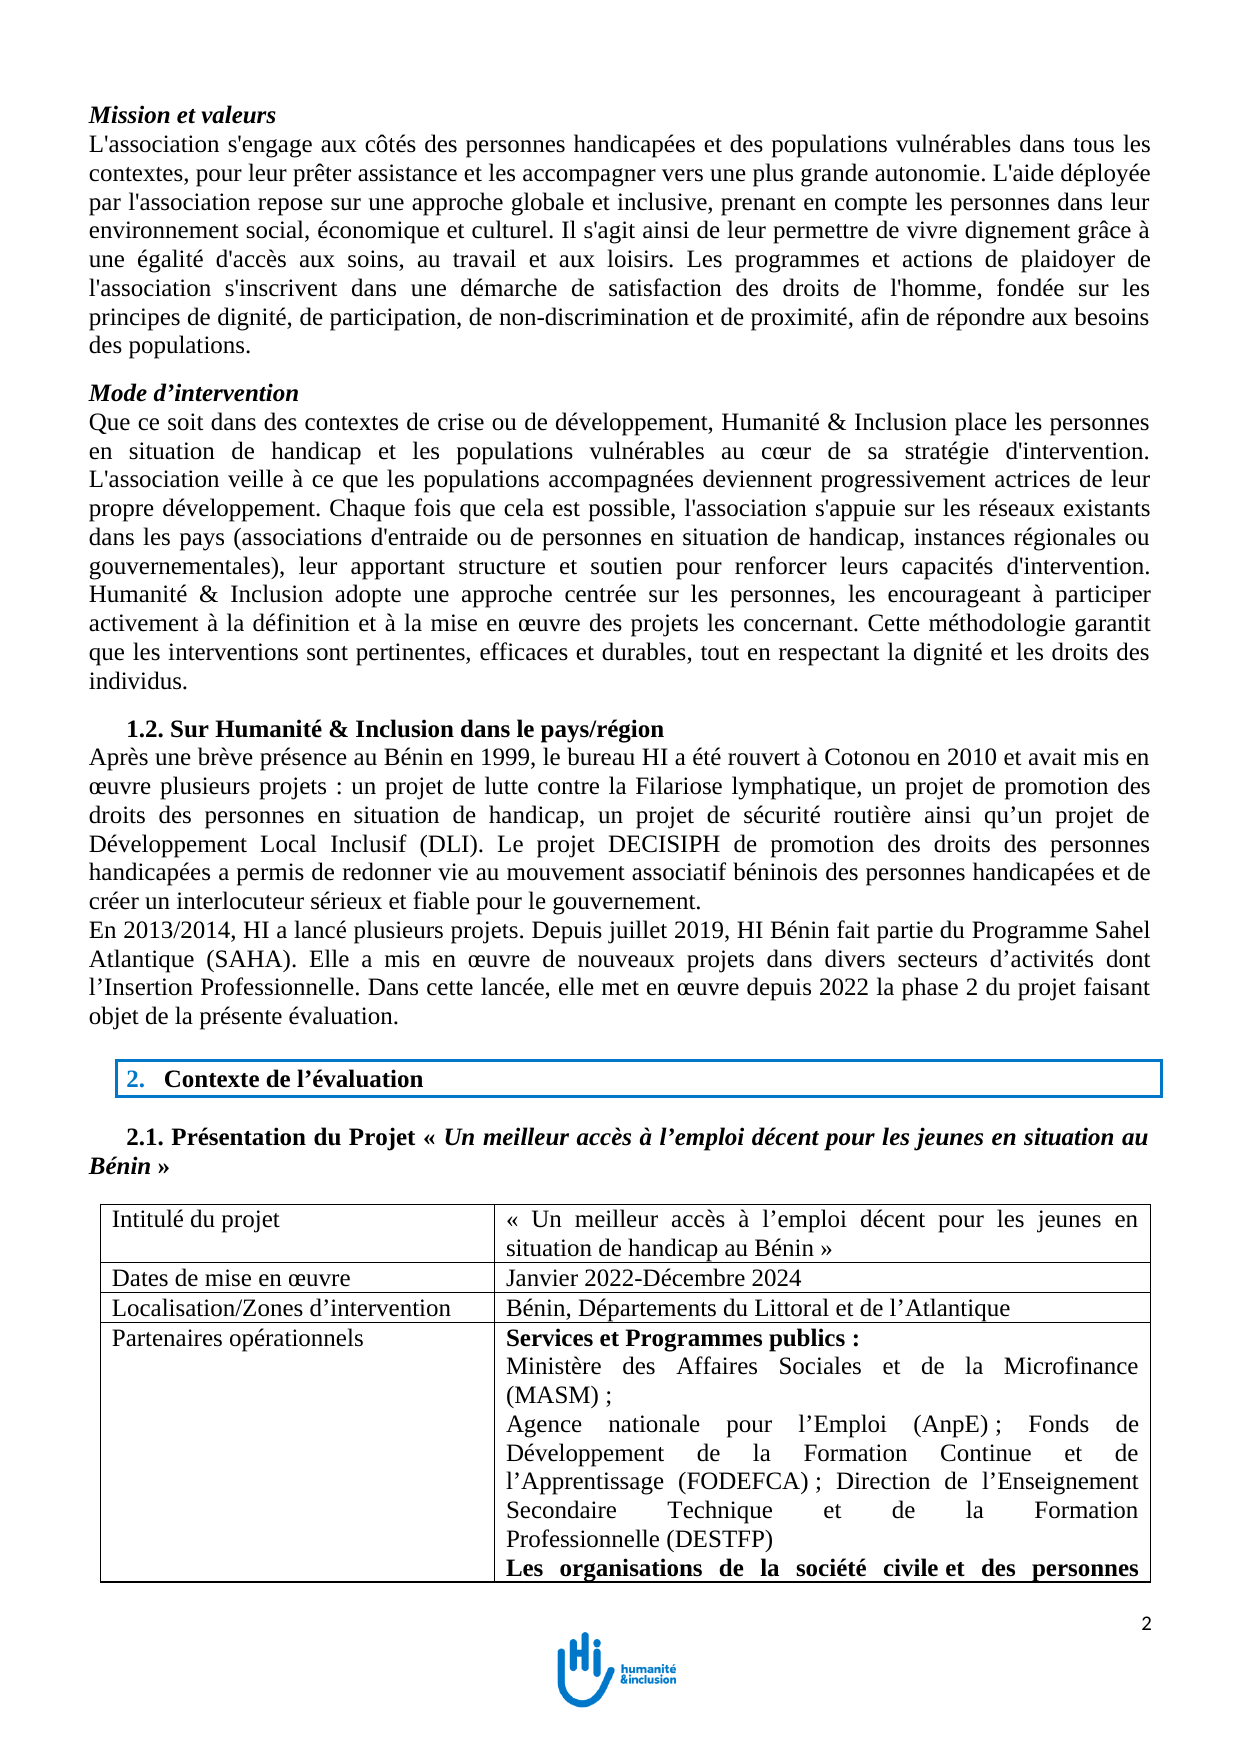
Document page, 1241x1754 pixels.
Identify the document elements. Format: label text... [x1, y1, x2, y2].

text Après une brève présence au Bénin en 1999, le bureau HI a été rouvert à Cotonou en 2010 et avait mis en œuvre plusieurs projets : un projet de lutte contre la Filariose lymphatique, un projet de promotion des droits des personnes en situation de handicap, un projet de sécurité routière ainsi qu’un projet de Développement Local Inclusif (DLI). Le projet DECISIPH de promotion des droits des personnes handicapées a permis de redonner vie au mouvement associatif béninois des personnes handicapées et de créer un interlocuteur sérieux et fiable pour le gouvernement. [89, 742, 1152, 915]
table_header « Un meilleur accès à l’emploi décent pour les jeunes en situation de handicap au Bénin » [495, 1205, 1150, 1262]
subtitle 1.2. Sur Humanité & Inclusion dans le pays/région [89, 714, 1152, 742]
text Mission et valeurs [89, 100, 1152, 129]
list Contexte de l’évaluation [118, 1062, 1160, 1095]
text En 2013/2014, HI a lancé plusieurs projets. Depuis juillet 2019, HI Bénin fait partie du Programme Sahel Atlantique (SAHA). Elle a mis en œuvre de nouveaux projets dans divers secteurs d’activités dont l’Insertion Professionnelle. Dans cette lancée, elle met en œuvre depuis 2022 la phase 2 du projet faisant objet de la présente évaluation. [89, 915, 1152, 1030]
table_header Intitulé du projet [101, 1205, 494, 1262]
picture [549, 1627, 681, 1712]
text Que ce soit dans des contextes de crise ou de développement, Humanité & Inclusion place les personnes en situation de handicap et les populations vulnérables au cœur de sa stratégie d'intervention. L'association veille à ce que les populations accompagnées deviennent progressivement actrices de leur propre développement. Chaque fois que cela est possible, l'association s'appuie sur les réseaux existants dans les pays (associations d'entraide ou de personnes en situation de handicap, instances régionales ou gouvernementales), leur apportant structure et soutien pour renforcer leurs capacités d'intervention. Humanité & Inclusion adopte une approche centrée sur les personnes, les encourageant à participer activement à la définition et à la mise en œuvre des projets les concernant. Cette méthodologie garantit que les interventions sont pertinentes, efficaces et durables, tout en respectant la dignité et les droits des individus. [89, 407, 1152, 694]
text Mode d’intervention [89, 378, 1152, 407]
text 2.1. Présentation du Projet « Un meilleur accès à l’emploi décent pour les jeunes en situation au Bénin » [89, 1122, 1152, 1179]
table_cell Janvier 2022-Décembre 2024 [495, 1263, 1150, 1292]
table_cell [495, 1323, 1150, 1581]
table_cell Dates de mise en œuvre [101, 1263, 494, 1292]
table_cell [101, 1323, 494, 1581]
text L'association s'engage aux côtés des personnes handicapées et des populations vulnérables dans tous les contextes, pour leur prêter assistance et les accompagner vers une plus grande autonomie. L'aide déployée par l'association repose sur une approche globale et inclusive, prenant en compte les personnes dans leur environnement social, économique et culturel. Il s'agit ainsi de leur permettre de vivre dignement grâce à une égalité d'accès aux soins, au travail et aux loisirs. Les programmes et actions de plaidoyer de l'association s'inscrivent dans une démarche de satisfaction des droits de l'homme, fondée sur les principes de dignité, de participation, de non-discrimination et de proximité, afin de répondre aux besoins des populations. [89, 129, 1152, 359]
table_cell Localisation/Zones d’intervention [101, 1293, 494, 1322]
table_cell Bénin, Départements du Littoral et de l’Atlantique [495, 1293, 1150, 1322]
